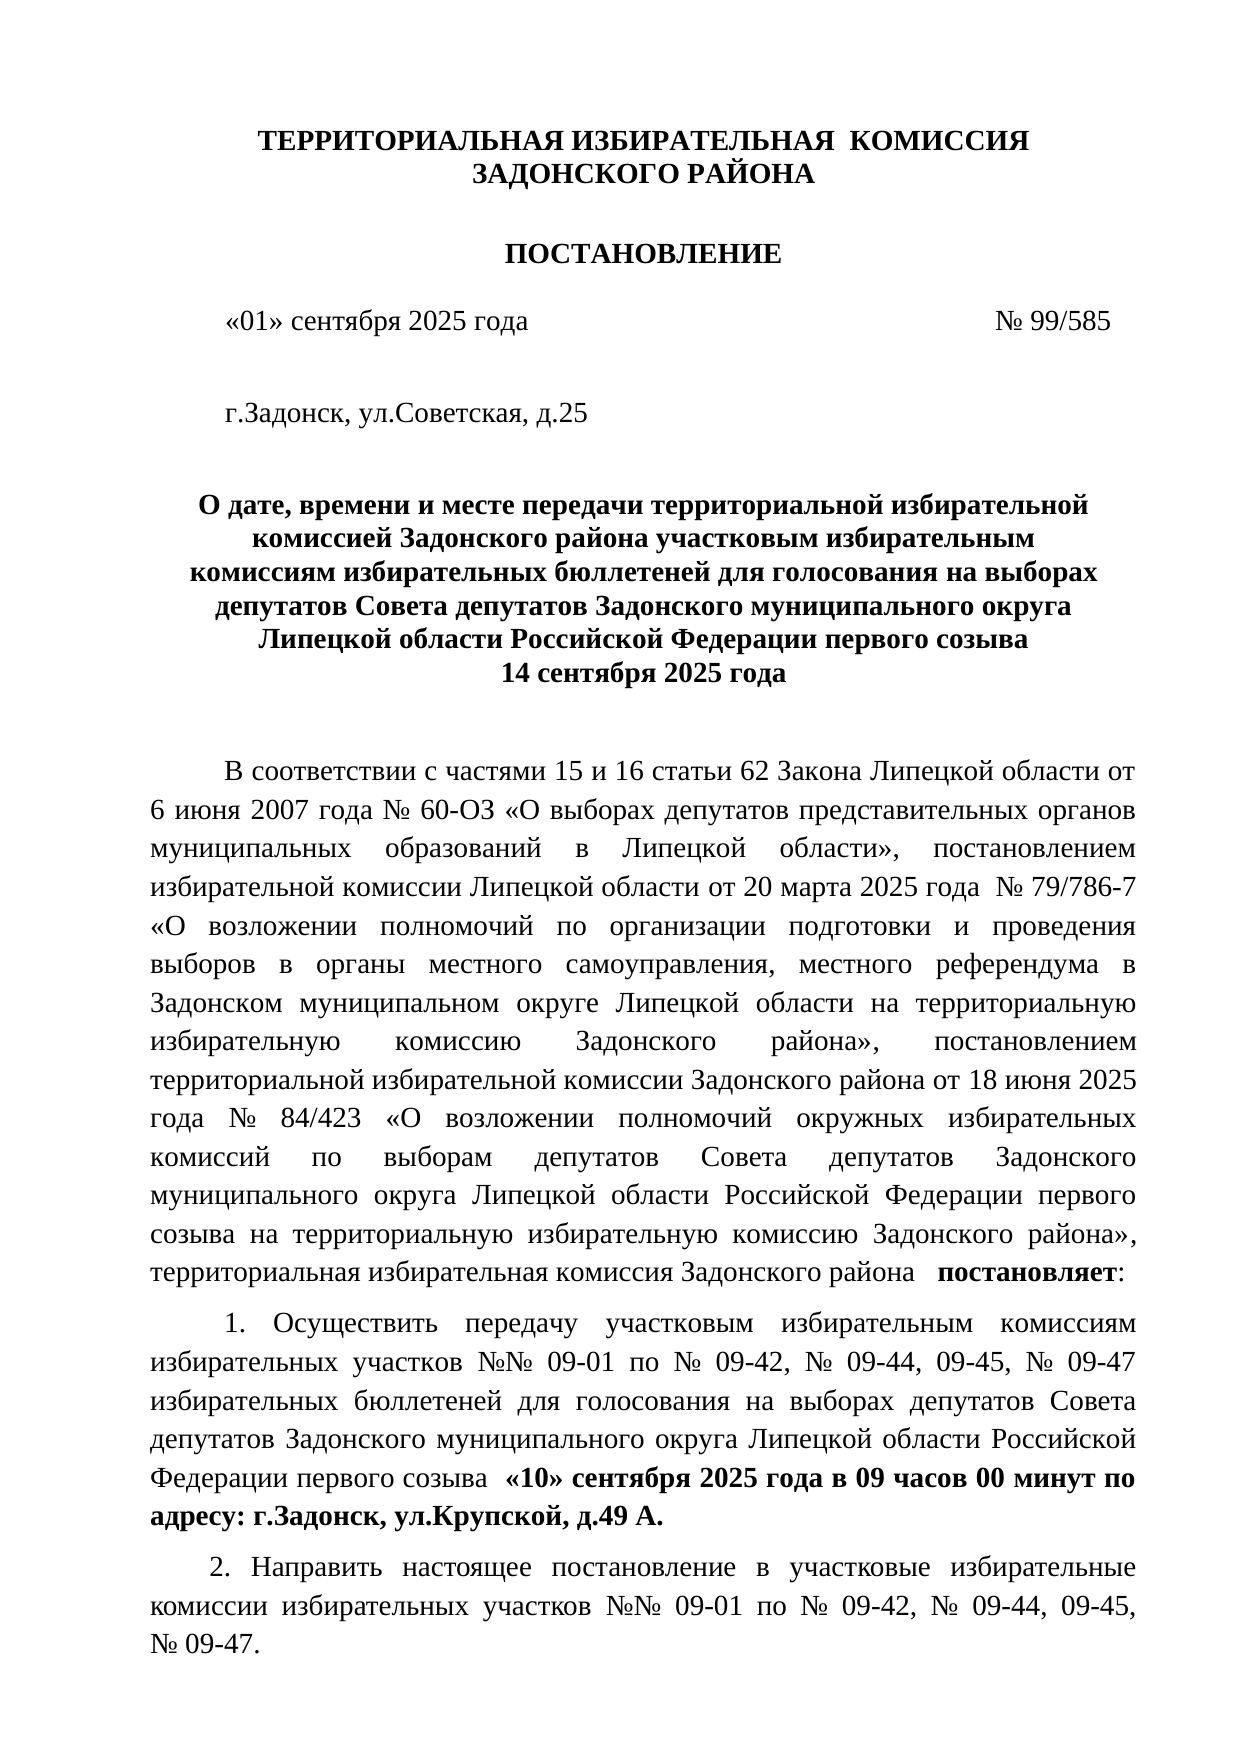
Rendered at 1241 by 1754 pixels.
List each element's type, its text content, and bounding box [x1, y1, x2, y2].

text 1. Осуществить передачу участковым избирательным комиссиям избирательных участков №№ 09-01 по № 09-42, № 09-44, 09-45, № 09-47 избирательных бюллетеней для голосования на выборах депутатов Совета депутатов Задонского муниципального округа Липецкой области Российской Федерации первого созыва «10» сентября 2025 года в 09 часов 00 минут по адресу: г.Задонск, ул.Крупской, д.49 А. [150, 1306, 1137, 1532]
text В соответствии с частями 15 и 16 статьи 62 Закона Липецкой области от 6 июня 2007 года № 60-ОЗ «О выборах депутатов представительных органов муниципальных образований в Липецкой области», постановлением избирательной комиссии Липецкой области от 20 марта 2025 года № 79/786-7 «О возложении полномочий по организации подготовки и проведения выборов в органы местного самоуправления, местного референдума в Задонском муниципальном округе Липецкой области на территориальную избирательную комиссию Задонского района», постановлением территориальной избирательной комиссии Задонского района от 18 июня 2025 года № 84/423 «О возложении полномочий окружных избирательных комиссий по выборам депутатов Совета депутатов Задонского муниципального округа Липецкой области Российской Федерации первого созыва на территориальную избирательную комиссию Задонского района», территориальная избирательная комиссия Задонского района постановляет: [150, 753, 1137, 1288]
text О дате, времени и месте передачи территориальной избирательной комиссией Задонского района участковым избирательным [150, 487, 1137, 554]
text г.Задонск, ул.Советская, д.25 [150, 395, 1137, 428]
text ЗАДОНСКОГО РАЙОНА [150, 156, 1137, 190]
text ПОСТАНОВЛЕНИЕ [150, 236, 1137, 269]
text ТЕРРИТОРИАЛЬНАЯ ИЗБИРАТЕЛЬНАЯ КОМИССИЯ [150, 123, 1137, 156]
text 2. Направить настоящее постановление в участковые избирательные комиссии избирательных участков №№ 09-01 по № 09-42, № 09-44, 09-45, № 09-47. [150, 1549, 1137, 1660]
text «01» сентября 2025 года № 99/585 [150, 303, 1137, 336]
text 14 сентября 2025 года [150, 655, 1137, 722]
text комиссиям избирательных бюллетеней для голосования на выборах депутатов Совета депутатов Задонского муниципального округа Липецкой области Российской Федерации первого созыва [150, 554, 1137, 655]
